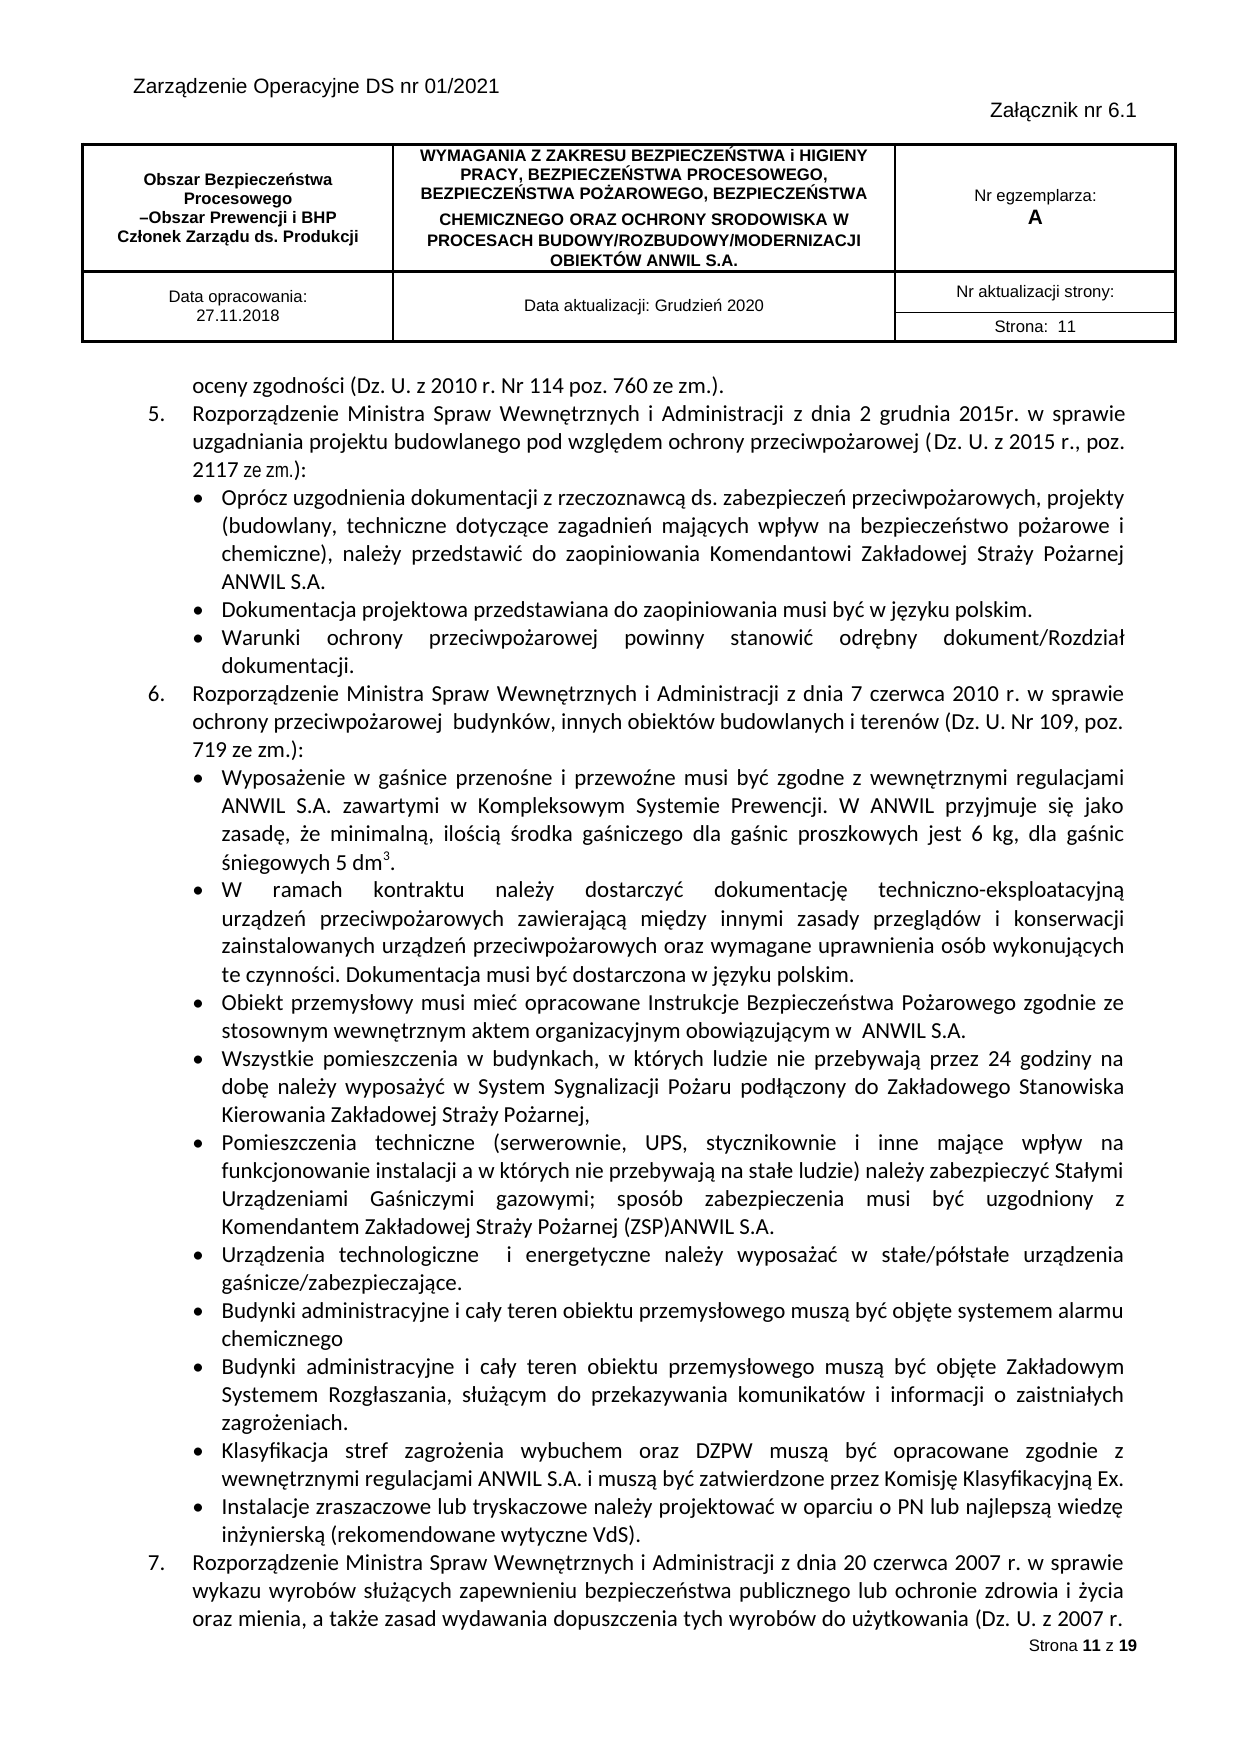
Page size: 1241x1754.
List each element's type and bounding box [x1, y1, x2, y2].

table_cell [133, 371, 1137, 1632]
